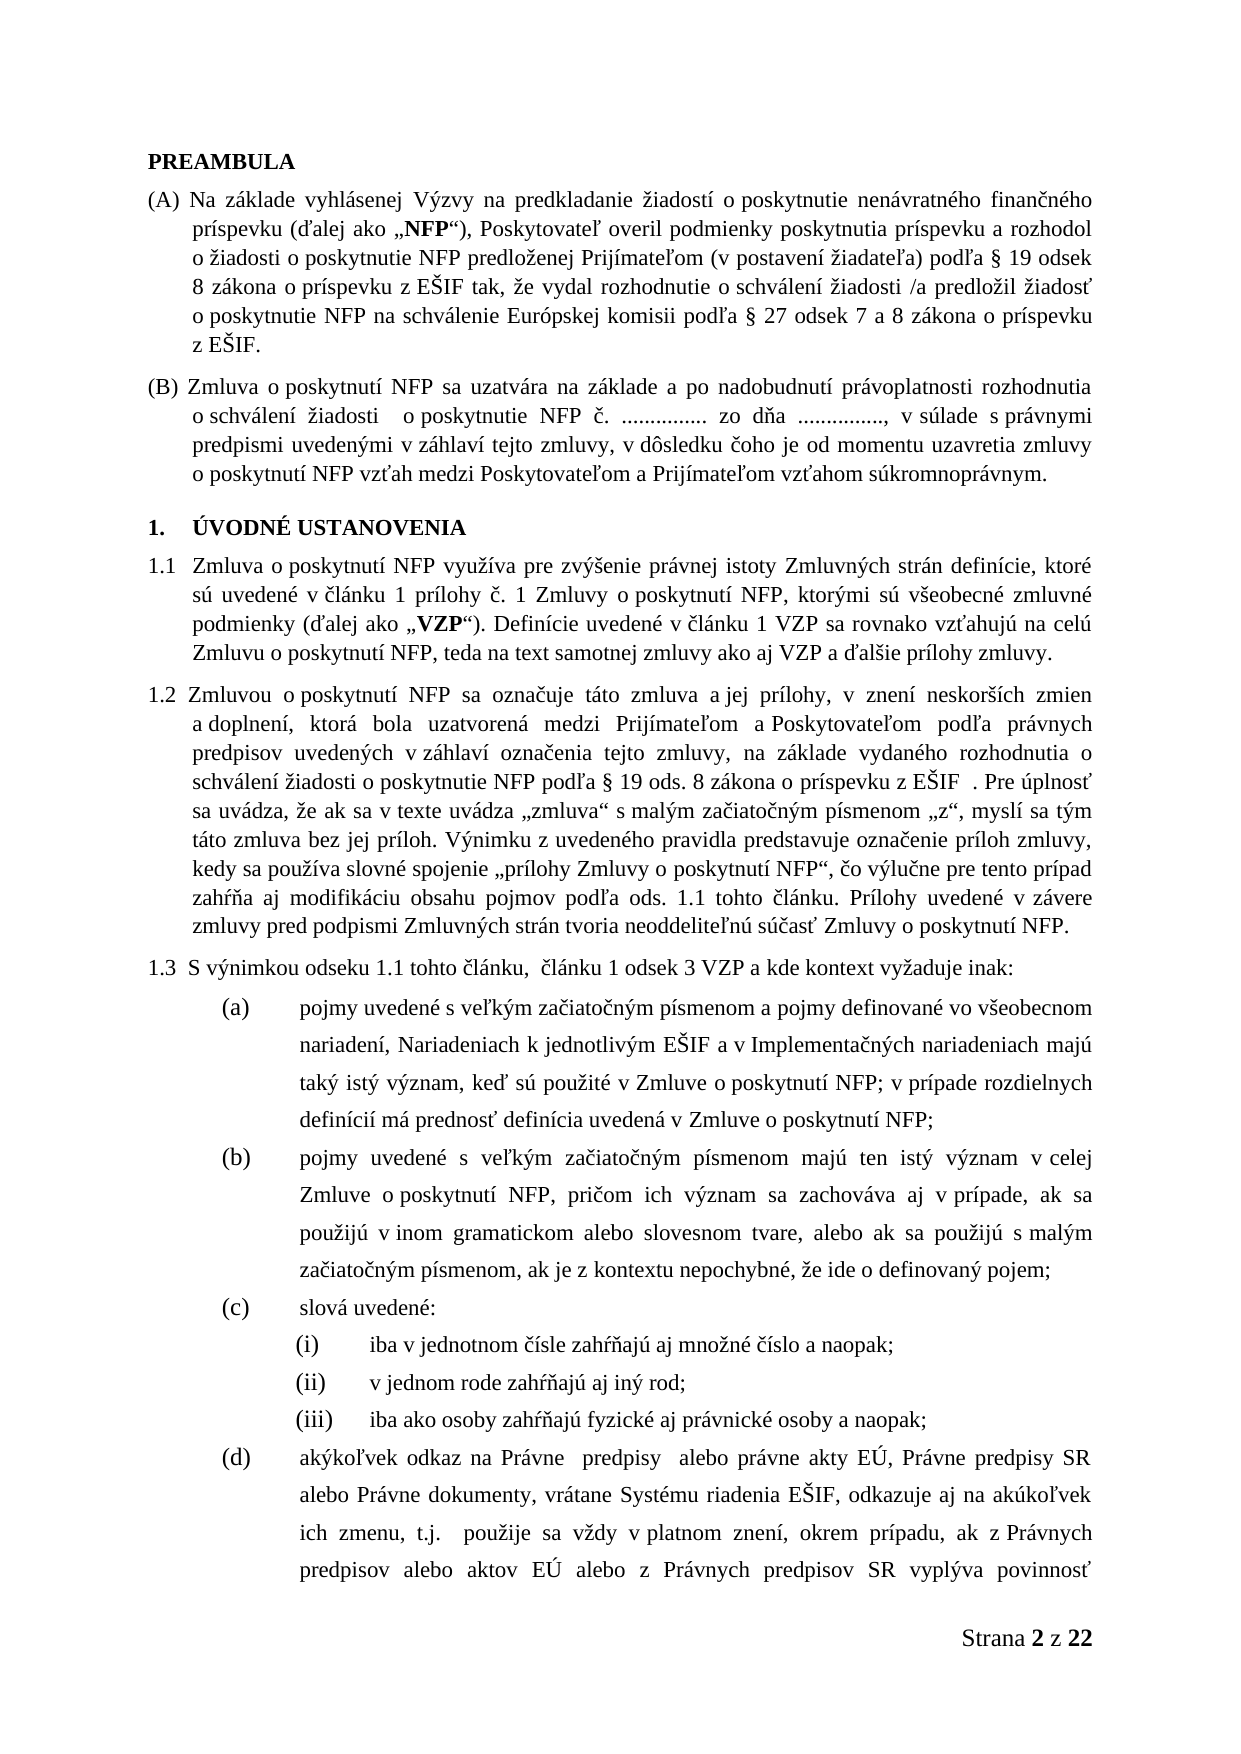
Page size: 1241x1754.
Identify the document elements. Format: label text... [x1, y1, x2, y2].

list pojmy uvedené s veľkým začiatočným písmenom majú ten istý význam v celej Zmluve o poskytnutí NFP, pričom ich význam sa zachováva aj v prípade, ak sa použijú v inom gramatickom alebo slovesnom tvare, alebo ak sa použijú s malým začiatočným písmenom, ak je z kontextu nepochybné, že ide o definovaný pojem; [222, 1133, 1092, 1283]
list iba ako osoby zahŕňajú fyzické aj právnické osoby a naopak; [295, 1395, 1092, 1433]
list pojmy uvedené s veľkým začiatočným písmenom a pojmy definované vo všeobecnom nariadení, Nariadeniach k jednotlivým EŠIF a v Implementačných nariadeniach majú taký istý význam, keď sú použité v Zmluve o poskytnutí NFP; v prípade rozdielnych definícií má prednosť definícia uvedená v Zmluve o poskytnutí NFP; [222, 983, 1092, 1133]
list Zmluva o poskytnutí NFP využíva pre zvýšenie právnej istoty Zmluvných strán definície, ktoré sú uvedené v článku 1 prílohy č. 1 Zmluvy o poskytnutí NFP, ktorými sú všeobecné zmluvné podmienky (ďalej ako „VZP“). Definície uvedené v článku 1 VZP sa rovnako vzťahujú na celú Zmluvu o poskytnutí NFP, teda na text samotnej zmluvy ako aj VZP a ďalšie prílohy zmluvy. [148, 552, 1092, 666]
text 1.2 Zmluvou o poskytnutí NFP sa označuje táto zmluva a jej prílohy, v znení neskorších zmien a doplnení, ktorá bola uzatvorená medzi Prijímateľom a Poskytovateľom podľa právnych predpisov uvedených v záhlaví označenia tejto zmluvy, na základe vydaného rozhodnutia o schválení žiadosti o poskytnutie NFP podľa § 19 ods. 8 zákona o príspevku z EŠIF . Pre úplnosť sa uvádza, že ak sa v texte uvádza „zmluva“ s malým začiatočným písmenom „z“, myslí sa tým táto zmluva bez jej príloh. Výnimku z uvedeného pravidla predstavuje označenie príloh zmluvy, kedy sa používa slovné spojenie „prílohy Zmluvy o poskytnutí NFP“, čo výlučne pre tento prípad zahŕňa aj modifikáciu obsahu pojmov podľa ods. 1.1 tohto článku. Prílohy uvedené v závere zmluvy pred podpismi Zmluvných strán tvoria neoddeliteľnú súčasť Zmluvy o poskytnutí NFP. [148, 681, 1092, 939]
list slová uvedené: [222, 1283, 1092, 1320]
subtitle ÚVODNÉ USTANOVENIA [148, 514, 1092, 540]
list v jednom rode zahŕňajú aj iný rod; [295, 1358, 1092, 1395]
list iba v jednotnom čísle zahŕňajú aj množné číslo a naopak; [295, 1320, 1092, 1358]
text (B) Zmluva o poskytnutí NFP sa uzatvára na základe a po nadobudnutí právoplatnosti rozhodnutia o schválení žiadosti o poskytnutie NFP č. ............... zo dňa ..............., v súlade s právnymi predpismi uvedenými v záhlaví tejto zmluvy, v dôsledku čoho je od momentu uzavretia zmluvy o poskytnutí NFP vzťah medzi Poskytovateľom a Prijímateľom vzťahom súkromnoprávnym. [148, 373, 1092, 486]
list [222, 1433, 1092, 1583]
text (A) Na základe vyhlásenej Výzvy na predkladanie žiadostí o poskytnutie nenávratného finančného príspevku (ďalej ako „NFP“), Poskytovateľ overil podmienky poskytnutia príspevku a rozhodol o žiadosti o poskytnutie NFP predloženej Prijímateľom (v postavení žiadateľa) podľa § 19 odsek 8 zákona o príspevku z EŠIF tak, že vydal rozhodnutie o schválení žiadosti /a predložil žiadosť o poskytnutie NFP na schválenie Európskej komisii podľa § 27 odsek 7 a 8 zákona o príspevku z EŠIF. [148, 187, 1092, 358]
text 1.3 S výnimkou odseku 1.1 tohto článku, článku 1 odsek 3 VZP a kde kontext vyžaduje inak: [148, 954, 1092, 980]
subtitle PREAMBULA [148, 148, 1092, 174]
